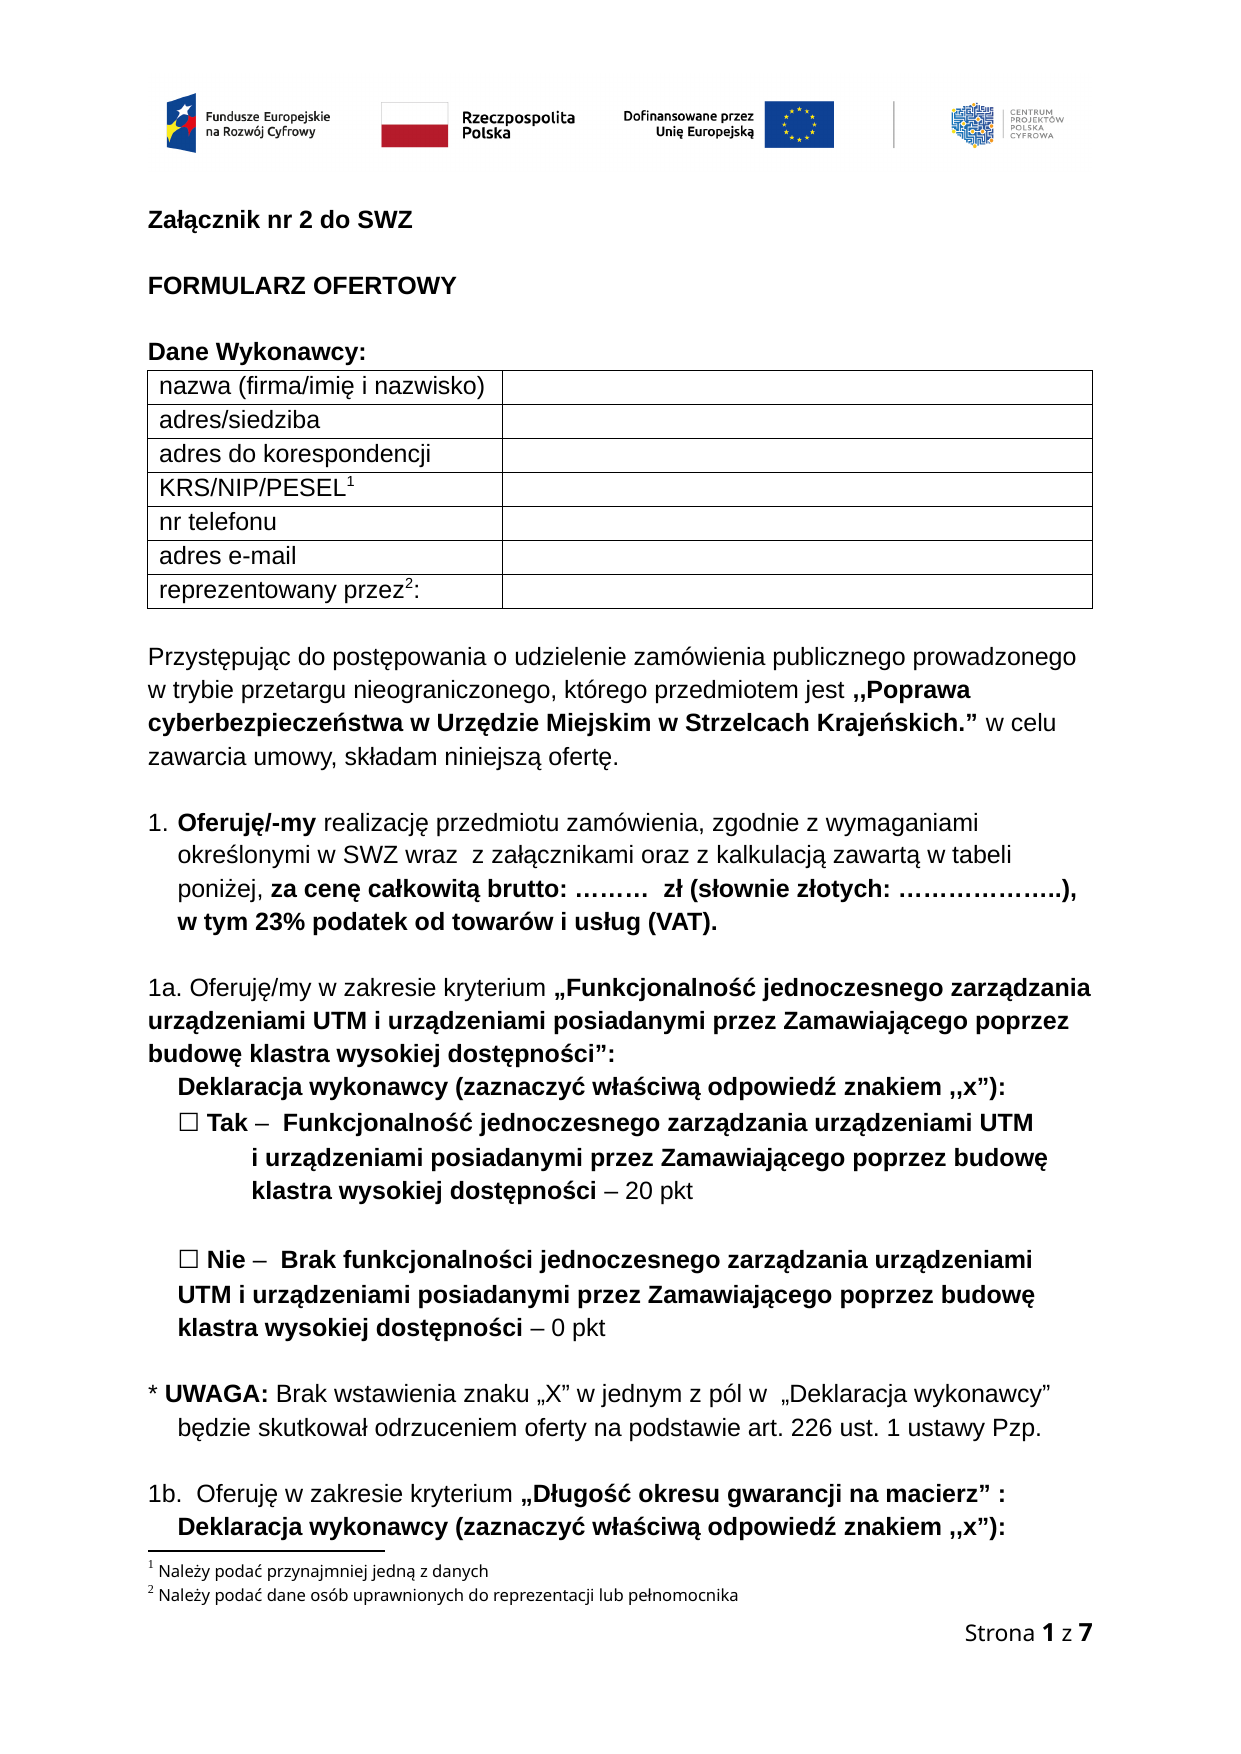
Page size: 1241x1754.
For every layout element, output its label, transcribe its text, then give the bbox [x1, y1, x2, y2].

table_cell reprezentowany przez: [148, 575, 502, 608]
table_cell [503, 439, 1092, 472]
table_cell KRS/NIP/PESEL [148, 473, 502, 506]
list ☐ Nie – Brak funkcjonalności jednoczesnego zarządzania urządzeniami UTM i urządzeniami posiadanymi przez Zamawiającego poprzez budowę klastra wysokiej dostępności – 0 pkt [177, 1242, 1092, 1342]
list Oferuję/-my realizację przedmiotu zamówienia, zgodnie z wymaganiami określonymi w SWZ wraz z załącznikami oraz z kalkulacją zawartą w tabeli poniżej, za cenę całkowitą brutto: ……… zł (słownie złotych: ………………..), w tym 23% podatek od towarów i usług (VAT). [148, 807, 1092, 935]
table_cell [503, 473, 1092, 506]
text 1b. Oferuję w zakresie kryterium „Długość okresu gwarancji na macierz” : [148, 1478, 1092, 1507]
table_cell [503, 405, 1092, 438]
table_header nazwa (firma/imię i nazwisko) [148, 371, 502, 404]
table_cell adres do korespondencji [148, 439, 502, 472]
table_cell nr telefonu [148, 507, 502, 540]
text 1a. Oferuję/my w zakresie kryterium „Funkcjonalność jednoczesnego zarządzania urządzeniami UTM i urządzeniami posiadanymi przez Zamawiającego poprzez budowę klastra wysokiej dostępności”: [148, 973, 1092, 1067]
text FORMULARZ OFERTOWY [148, 271, 1092, 299]
list ☐ Tak – Funkcjonalność jednoczesnego zarządzania urządzeniami UTM i urządzeniami posiadanymi przez Zamawiającego poprzez budowę klastra wysokiej dostępności – 20 pkt [177, 1105, 1092, 1205]
text Załącznik nr 2 do SWZ [148, 205, 1092, 233]
table_cell [503, 575, 1092, 608]
text Dane Wykonawcy: [148, 337, 1092, 366]
table_cell [503, 541, 1092, 574]
text Przystępując do postępowania o udzielenie zamówienia publicznego prowadzonego w trybie przetargu nieograniczonego, którego przedmiotem jest ,,Poprawa cyberbezpieczeństwa w Urzędzie Miejskim w Strzelcach Krajeńskich.” w celu zawarcia umowy, składam niniejszą ofertę. [148, 642, 1092, 770]
table_cell adres e-mail [148, 541, 502, 574]
table_cell adres/siedziba [148, 405, 502, 438]
list Deklaracja wykonawcy (zaznaczyć właściwą odpowiedź znakiem ,,x”): [177, 1512, 1092, 1540]
list Deklaracja wykonawcy (zaznaczyć właściwą odpowiedź znakiem ,,x”): [177, 1072, 1092, 1100]
picture [147, 73, 1093, 172]
table_cell [503, 507, 1092, 540]
table_header [503, 371, 1092, 404]
